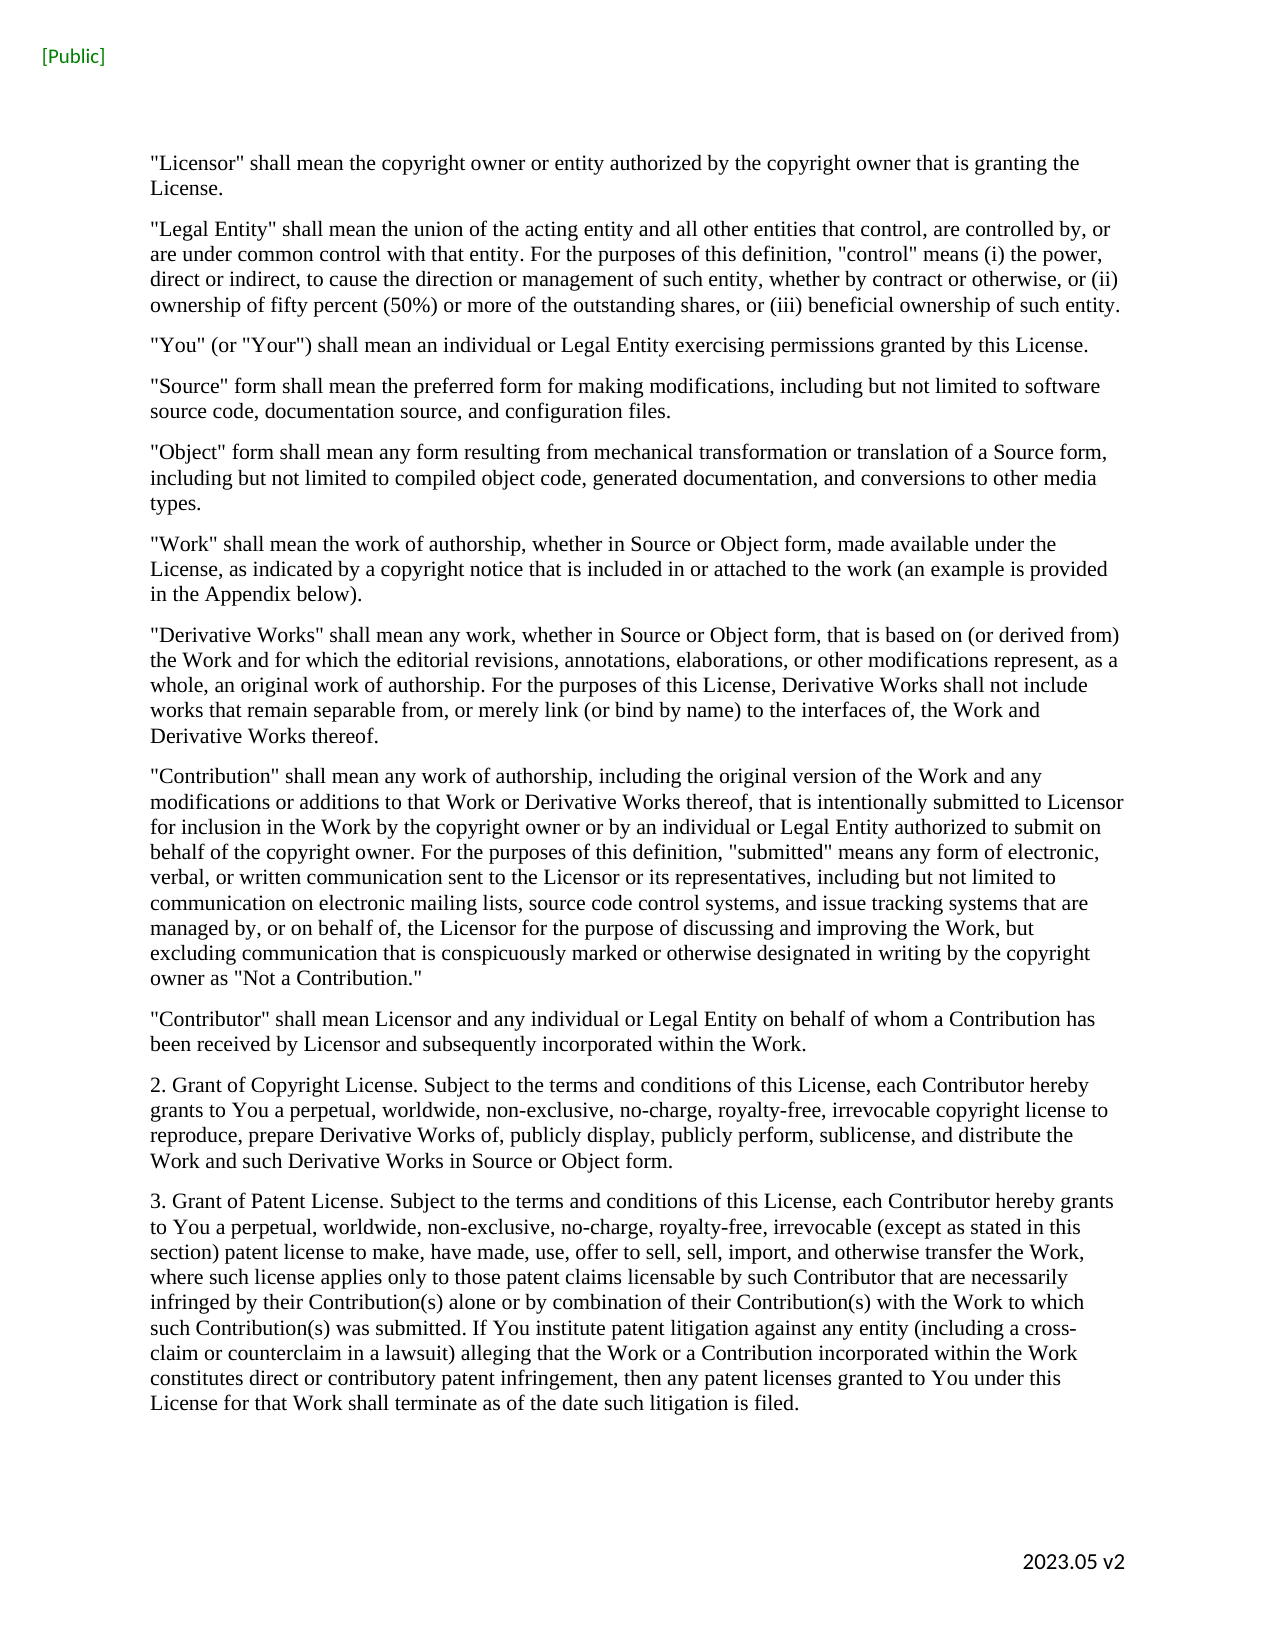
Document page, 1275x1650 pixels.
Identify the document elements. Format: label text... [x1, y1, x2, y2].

text "Contributor" shall mean Licensor and any individual or Legal Entity on behalf of whom a Contribution has been received by Licensor and subsequently incorporated within the Work. [150, 1006, 1125, 1056]
text "Source" form shall mean the preferred form for making modifications, including but not limited to software source code, documentation source, and configuration files. [150, 373, 1125, 424]
text "Derivative Works" shall mean any work, whether in Source or Object form, that is based on (or derived from) the Work and for which the editorial revisions, annotations, elaborations, or other modifications represent, as a whole, an original work of authorship. For the purposes of this License, Derivative Works shall not include works that remain separable from, or merely link (or bind by name) to the interfaces of, the Work and Derivative Works thereof. [150, 622, 1125, 748]
text "Object" form shall mean any form resulting from mechanical transformation or translation of a Source form, including but not limited to compiled object code, generated documentation, and conversions to other media types. [150, 439, 1125, 515]
text 2. Grant of Copyright License. Subject to the terms and conditions of this License, each Contributor hereby grants to You a perpetual, worldwide, non-exclusive, no-charge, royalty-free, irrevocable copyright license to reproduce, prepare Derivative Works of, publicly display, publicly perform, sublicense, and distribute the Work and such Derivative Works in Source or Object form. [150, 1072, 1125, 1173]
text "Legal Entity" shall mean the union of the acting entity and all other entities that control, are controlled by, or are under common control with that entity. For the purposes of this definition, "control" means (i) the power, direct or indirect, to cause the direction or management of such entity, whether by contract or otherwise, or (ii) ownership of fifty percent (50%) or more of the outstanding shares, or (iii) beneficial ownership of such entity. [150, 216, 1125, 317]
text "Work" shall mean the work of authorship, whether in Source or Object form, made available under the License, as indicated by a copyright notice that is included in or attached to the work (an example is provided in the Appendix below). [150, 531, 1125, 606]
text "You" (or "Your") shall mean an individual or Legal Entity exercising permissions granted by this License. [150, 332, 1125, 358]
text "Licensor" shall mean the copyright owner or entity authorized by the copyright owner that is granting the License. [150, 150, 1125, 200]
text "Contribution" shall mean any work of authorship, including the original version of the Work and any modifications or additions to that Work or Derivative Works thereof, that is intentionally submitted to Licensor for inclusion in the Work by the copyright owner or by an individual or Legal Entity authorized to submit on behalf of the copyright owner. For the purposes of this definition, "submitted" means any form of electronic, verbal, or written communication sent to the Licensor or its representatives, including but not limited to communication on electronic mailing lists, source code control systems, and issue tracking systems that are managed by, or on behalf of, the Licensor for the purpose of discussing and improving the Work, but excluding communication that is conspicuously marked or otherwise designated in writing by the copyright owner as "Not a Contribution." [150, 763, 1125, 990]
text 3. Grant of Patent License. Subject to the terms and conditions of this License, each Contributor hereby grants to You a perpetual, worldwide, non-exclusive, no-charge, royalty-free, irrevocable (except as stated in this section) patent license to make, have made, use, offer to sell, sell, import, and otherwise transfer the Work, where such license applies only to those patent claims licensable by such Contributor that are necessarily infringed by their Contribution(s) alone or by combination of their Contribution(s) with the Work to which such Contribution(s) was submitted. If You institute patent litigation against any entity (including a cross-claim or counterclaim in a lawsuit) alleging that the Work or a Contribution incorporated within the Work constitutes direct or contributory patent infringement, then any patent licenses granted to You under this License for that Work shall terminate as of the date such litigation is filed. [150, 1188, 1125, 1415]
